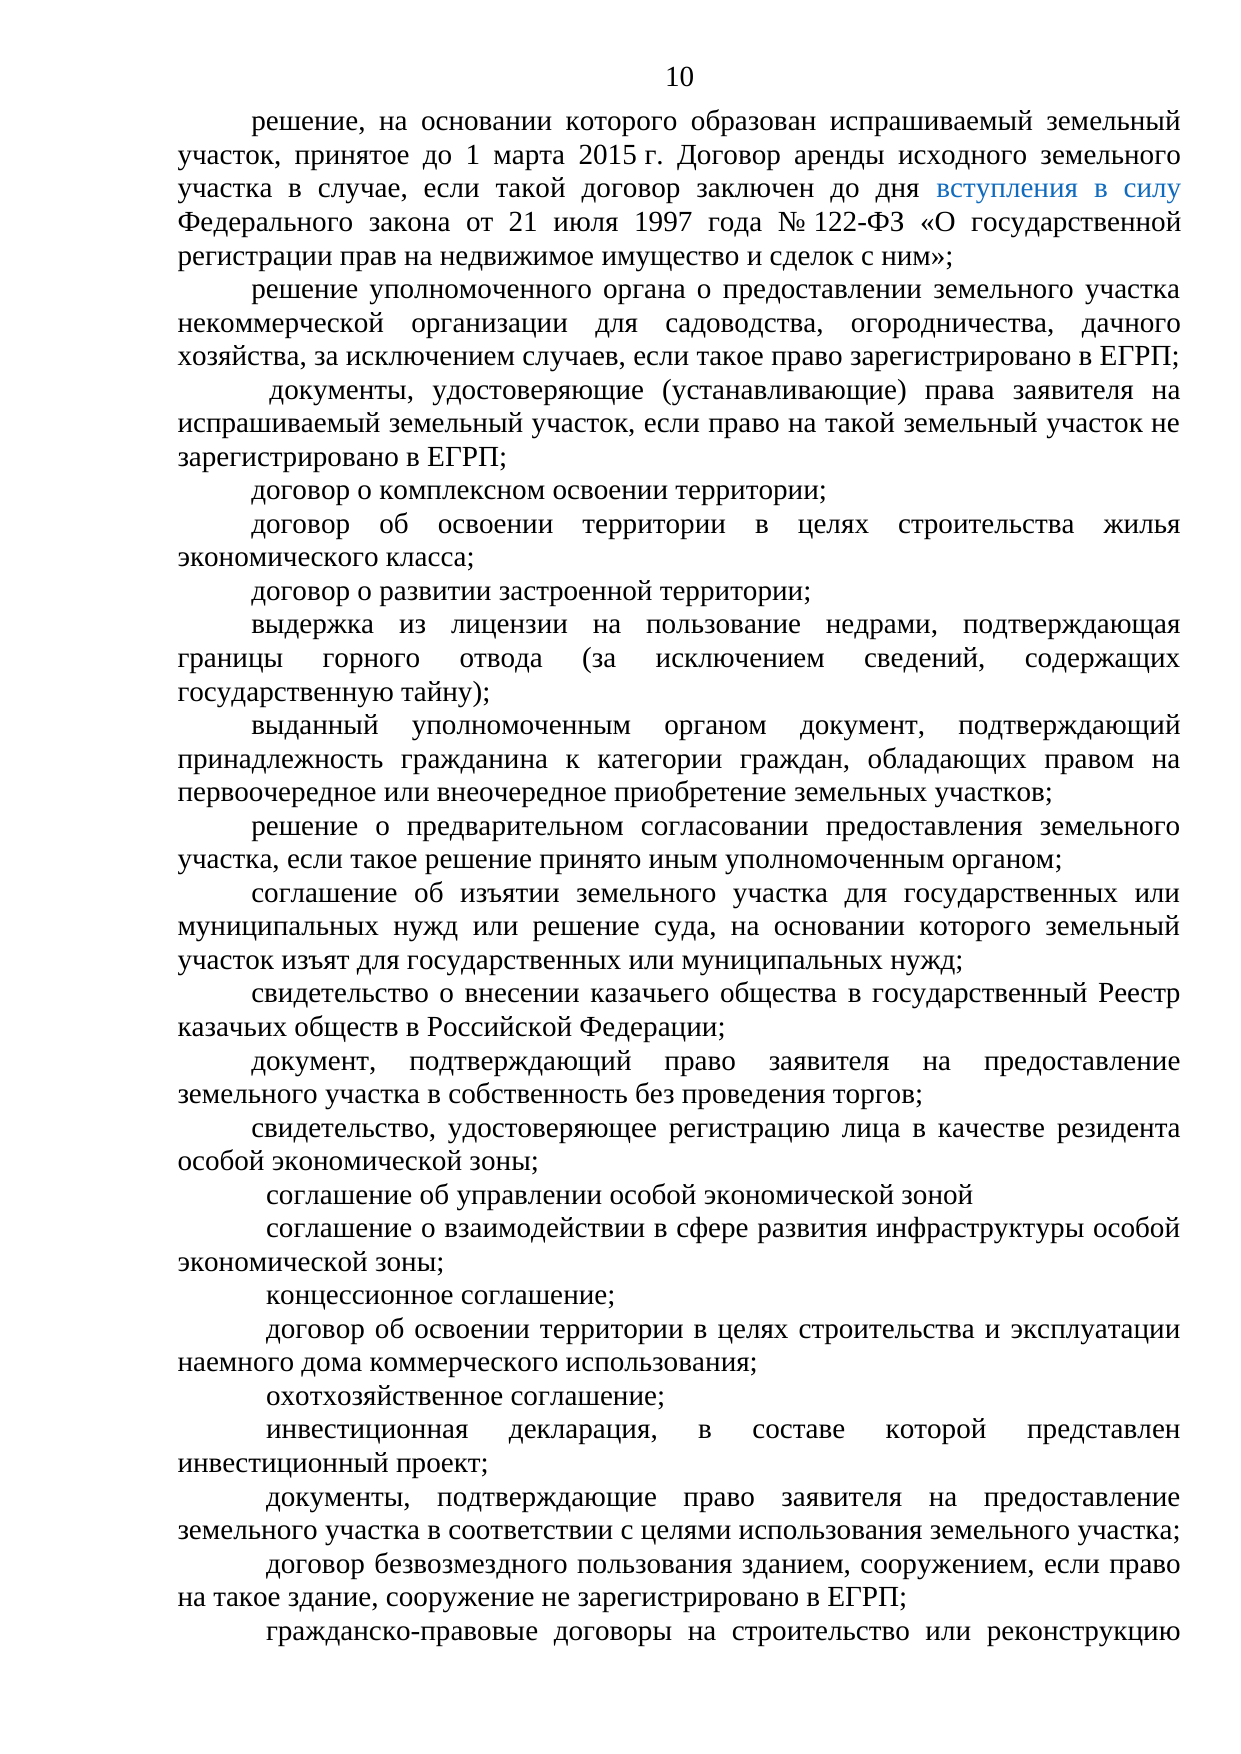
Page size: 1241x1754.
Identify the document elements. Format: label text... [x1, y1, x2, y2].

text решение, на основании которого образован испрашиваемый земельный участок, принятое до 1 марта . Договор аренды исходного земельного участка в случае, если такой договор заключен до дня вступления в силу Федерального закона от 21 июля 1997 года № 122-ФЗ «О государственной регистрации прав на недвижимое имущество и сделок с ним»; [177, 103, 1181, 271]
text договор об освоении территории в целях строительства жилья экономического класса; [177, 506, 1181, 573]
text инвестиционная декларация, в составе которой представлен инвестиционный проект; [177, 1412, 1181, 1479]
text соглашение об управлении особой экономической зоной [177, 1177, 1181, 1210]
text охотхозяйственное соглашение; [177, 1378, 1181, 1412]
text соглашение об изъятии земельного участка для государственных или муниципальных нужд или решение суда, на основании которого земельный участок изъят для государственных или муниципальных нужд; [177, 875, 1181, 976]
text решение уполномоченного органа о предоставлении земельного участка некоммерческой организации для садоводства, огородничества, дачного хозяйства, за исключением случаев, если такое право зарегистрировано в ЕГРП; [177, 271, 1181, 372]
text документы, удостоверяющие (устанавливающие) права заявителя на испрашиваемый земельный участок, если право на такой земельный участок не зарегистрировано в ЕГРП; [177, 372, 1181, 472]
text документы, подтверждающие право заявителя на предоставление земельного участка в соответствии с целями использования земельного участка; [177, 1479, 1181, 1546]
text договор о комплексном освоении территории; [177, 472, 1181, 506]
text соглашение о взаимодействии в сфере развития инфраструктуры особой экономической зоны; [177, 1210, 1181, 1277]
text договор об освоении территории в целях строительства и эксплуатации наемного дома коммерческого использования; [177, 1311, 1181, 1378]
text договор о развитии застроенной территории; [177, 573, 1181, 607]
text решение о предварительном согласовании предоставления земельного участка, если такое решение принято иным уполномоченным органом; [177, 808, 1181, 875]
text свидетельство, удостоверяющее регистрацию лица в качестве резидента особой экономической зоны; [177, 1110, 1181, 1177]
text концессионное соглашение; [177, 1277, 1181, 1311]
text свидетельство о внесении казачьего общества в государственный Реестр казачьих обществ в Российской Федерации; [177, 976, 1181, 1043]
text документ, подтверждающий право заявителя на предоставление земельного участка в собственность без проведения торгов; [177, 1043, 1181, 1110]
text договор безвозмездного пользования зданием, сооружением, если право на такое здание, сооружение не зарегистрировано в ЕГРП; [177, 1546, 1181, 1613]
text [177, 1613, 1181, 1646]
text выданный уполномоченным органом документ, подтверждающий принадлежность гражданина к категории граждан, обладающих правом на первоочередное или внеочередное приобретение земельных участков; [177, 707, 1181, 808]
text выдержка из лицензии на пользование недрами, подтверждающая границы горного отвода (за исключением сведений, содержащих государственную тайну); [177, 607, 1181, 707]
